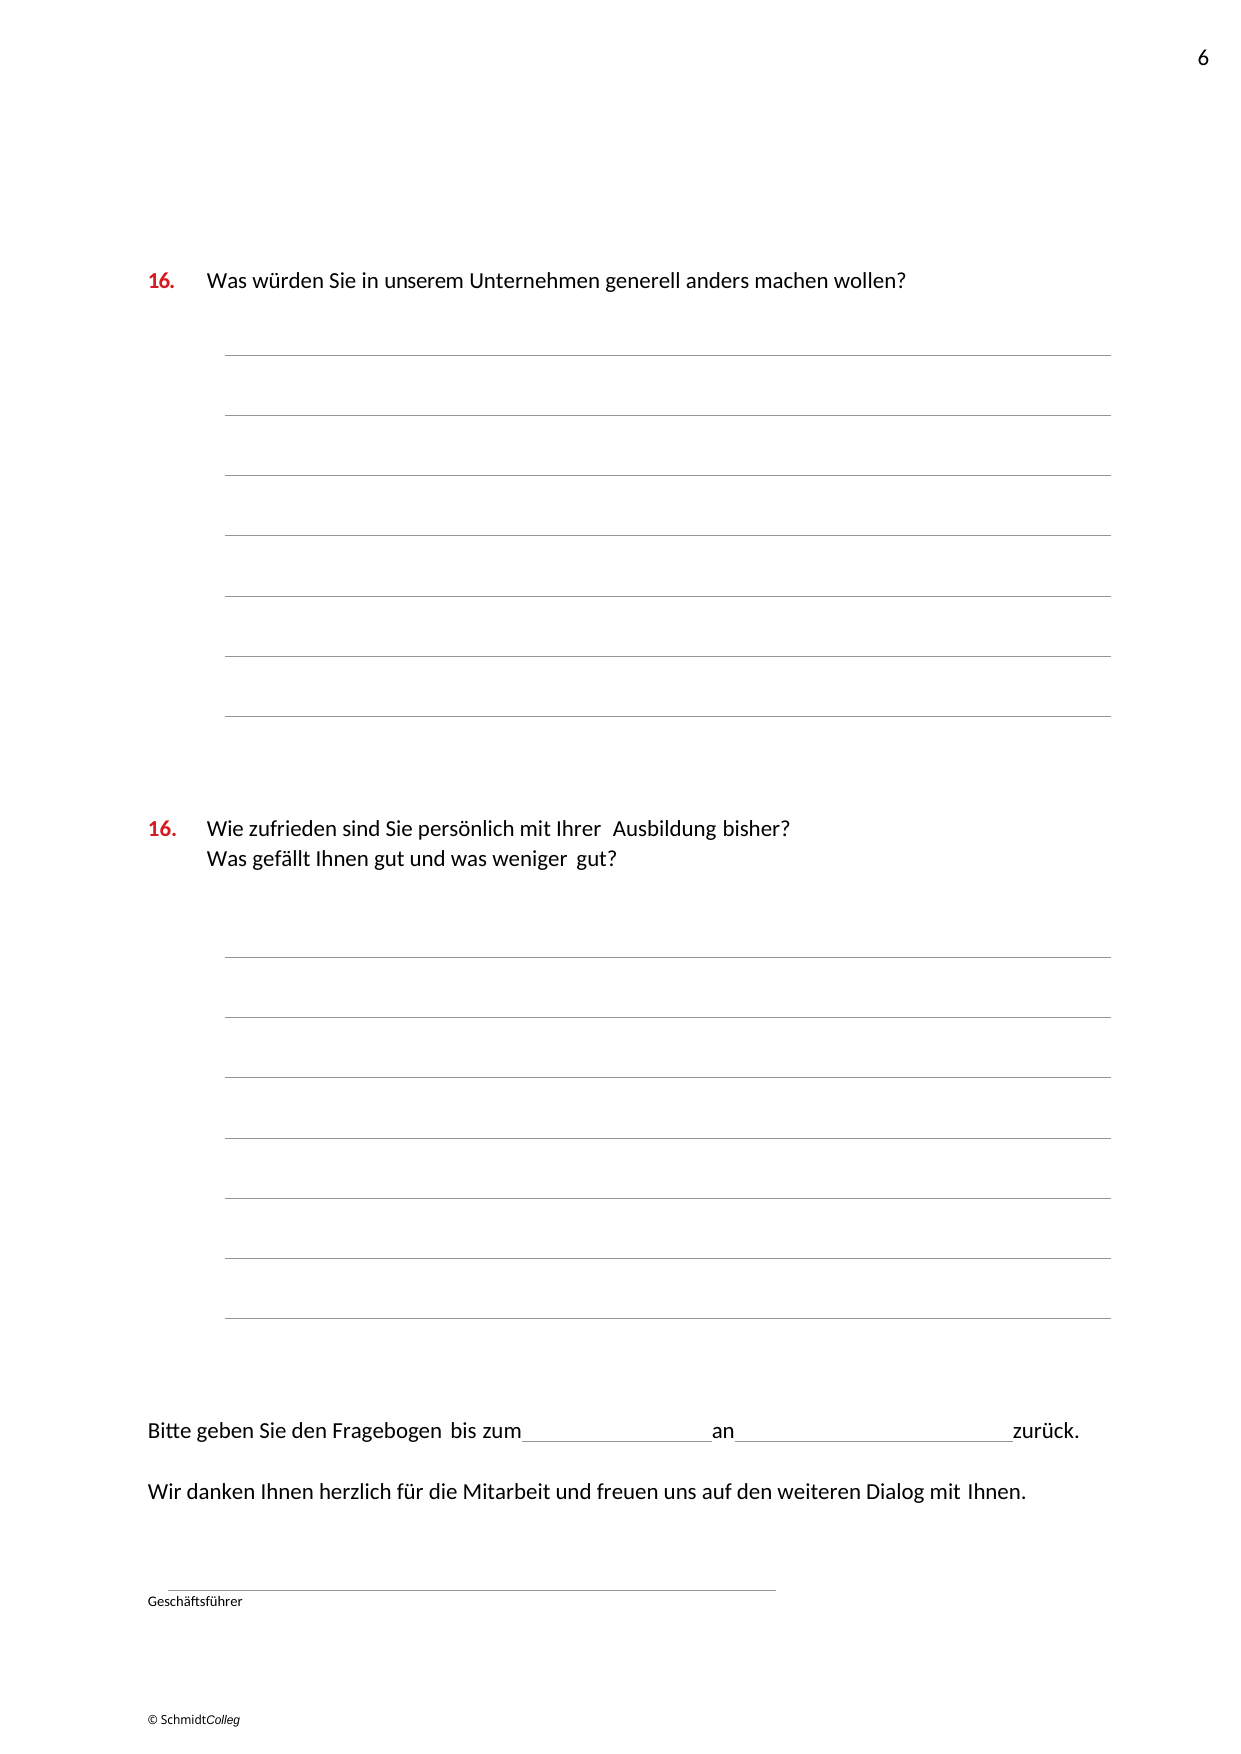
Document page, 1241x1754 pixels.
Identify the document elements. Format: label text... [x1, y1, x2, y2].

text Bitte geben Sie den Fragebogen bis zum an zurück. Wir danken Ihnen herzlich für die Mitarbeit und freuen uns auf den weiteren Dialog mit Ihnen. [148, 1417, 1092, 1505]
list Was würden Sie in unserem Unternehmen generell anders machen wollen? [148, 266, 1209, 294]
text 16. Wie zufrieden sind Sie persönlich mit Ihrer Ausbildung bisher? Was gefällt Ihnen gut und was weniger gut? [148, 814, 918, 872]
text Geschäftsführer [148, 1592, 1093, 1610]
